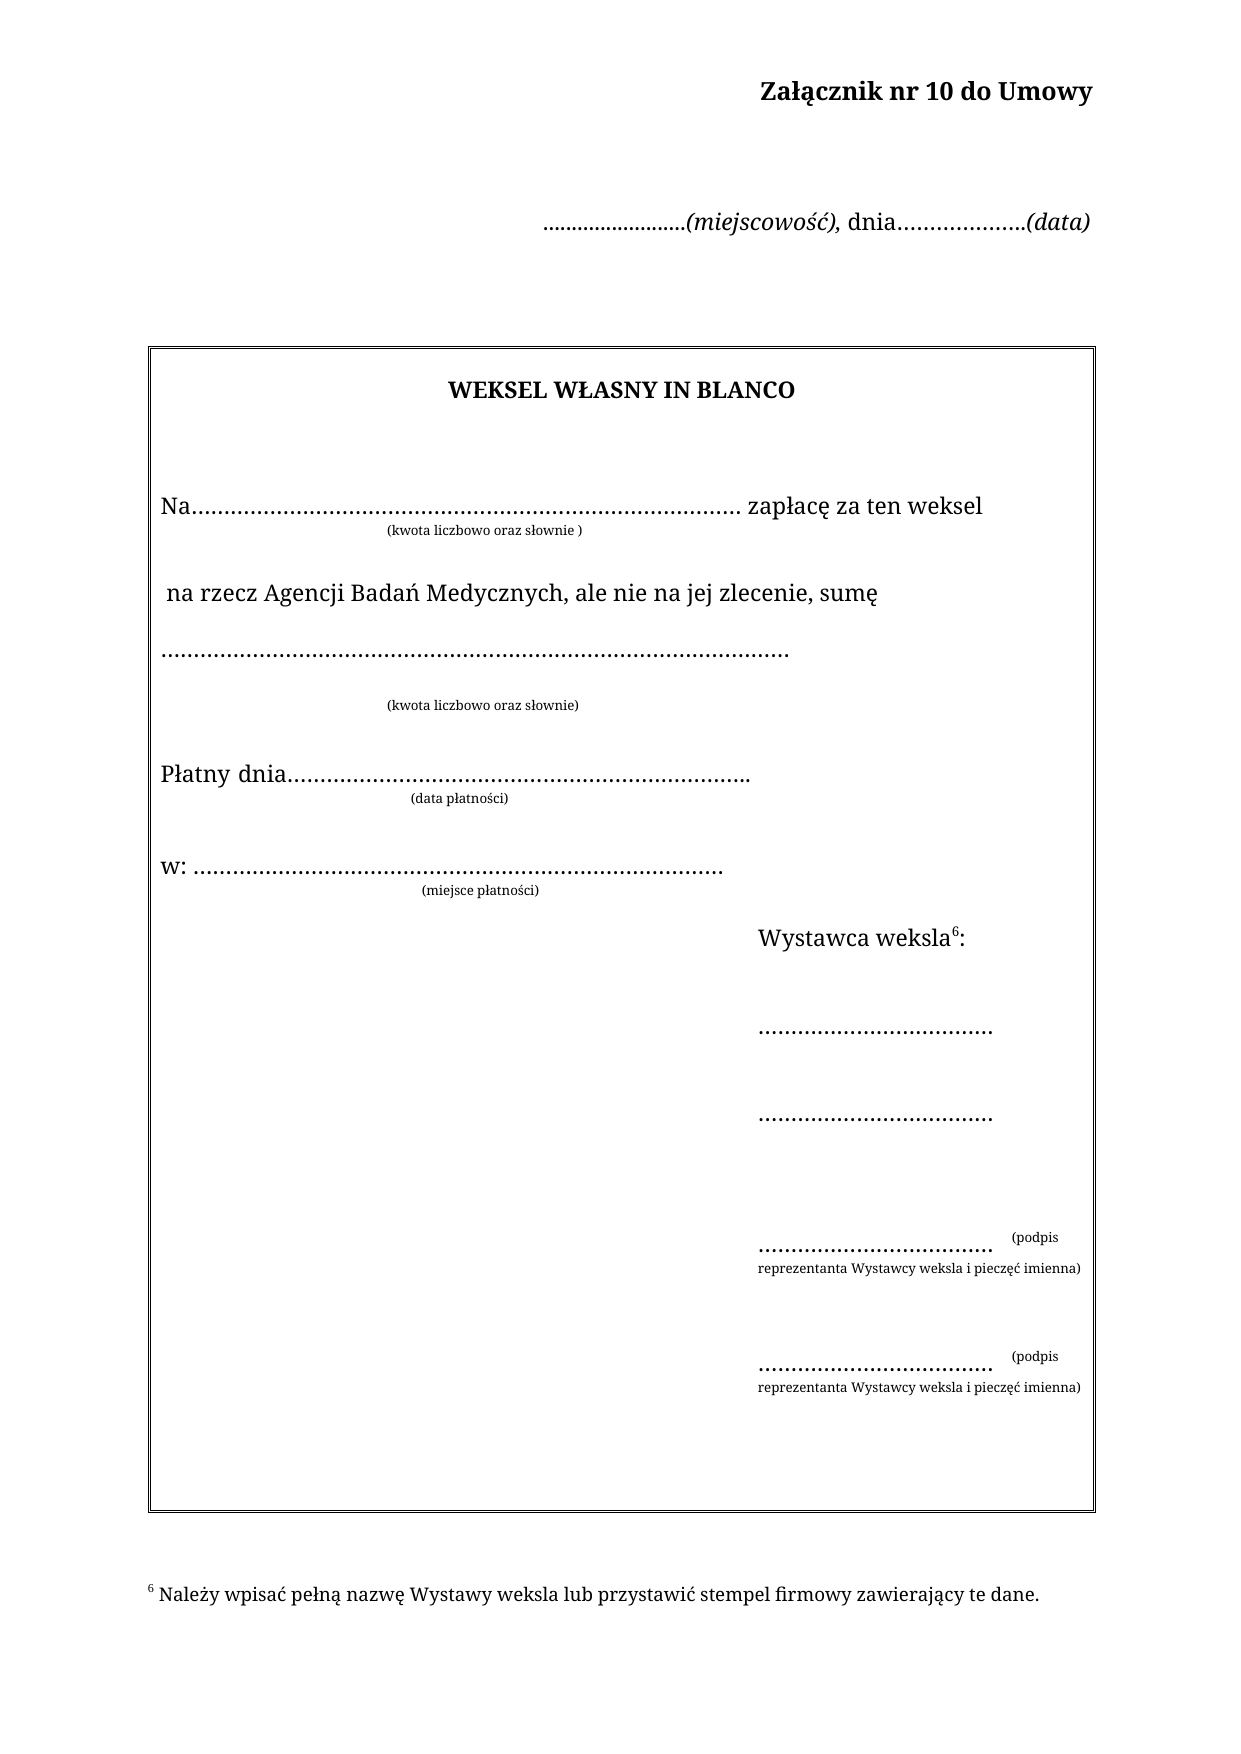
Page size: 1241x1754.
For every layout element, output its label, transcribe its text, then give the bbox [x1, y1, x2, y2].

table_cell (miejsce płatności) [151, 881, 746, 1510]
table_header WEKSEL WŁASNY IN BLANCO Na………………………………………………………………………… zapłacę za ten weksel (kwota liczbowo oraz słownie ) na rzecz Agencji Badań Medycznych, ale nie na jej zlecenie, sumę …………………………………………………………………………………… . (kwota liczbowo oraz słownie) Płatny dnia…………………………………………………………….. . (data płatności) w: ……………………………………………………………………… [151, 349, 1093, 881]
text .........................(miejscowość), dnia………………..(data) [148, 206, 1093, 237]
table_cell Wystawca weksla: ……………………………… ……………………………… ……………………………… (podpis reprezentanta Wystawcy weksla i pieczęć imienna) ……………………………… (podpis reprezentanta Wystawcy weksla i pieczęć imienna) [746, 881, 1093, 1510]
